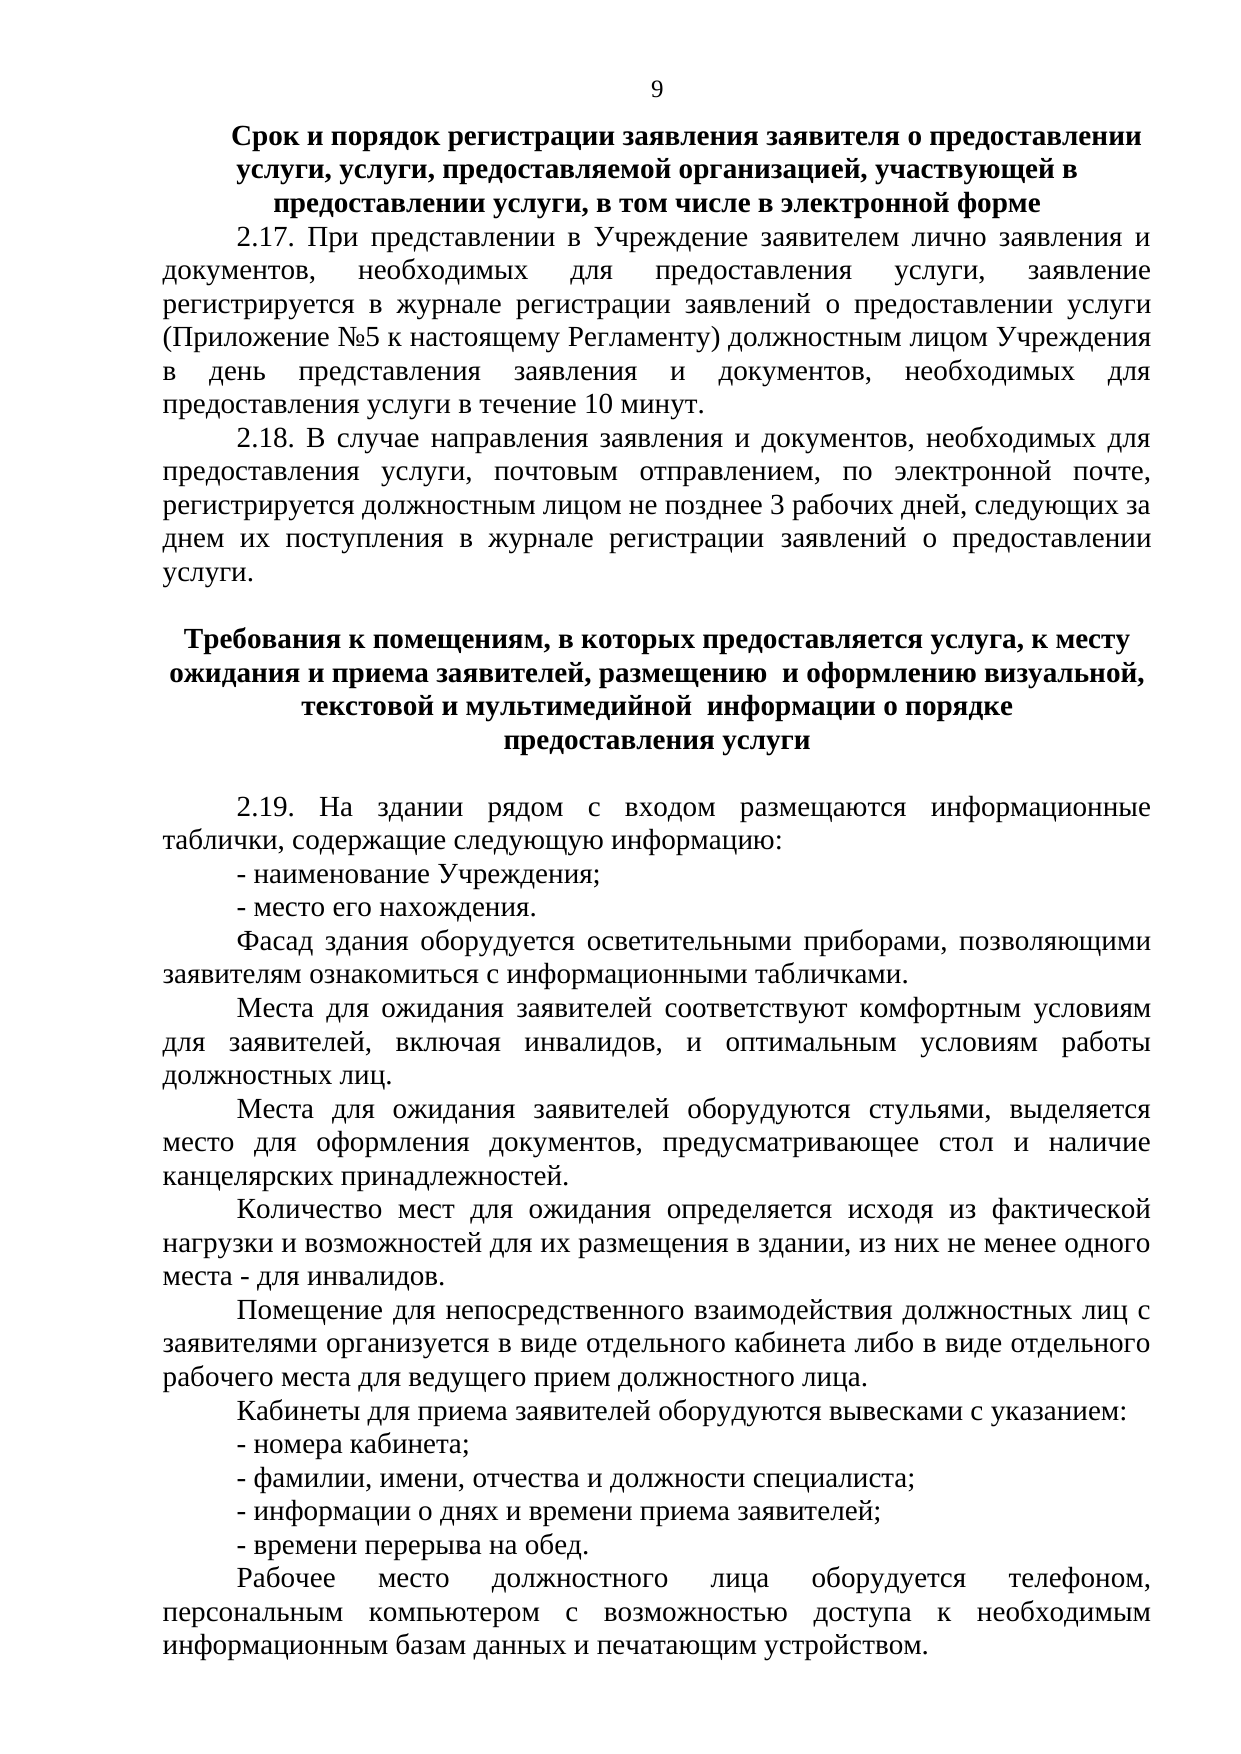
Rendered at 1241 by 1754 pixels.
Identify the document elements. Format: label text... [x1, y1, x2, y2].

text - номера кабинета; [162, 1426, 1152, 1460]
text - наименование Учреждения; [162, 856, 1152, 889]
text - информации о днях и времени приема заявителей; [162, 1493, 1152, 1527]
text Кабинеты для приема заявителей оборудуются вывесками с указанием: [162, 1393, 1152, 1426]
text Помещение для непосредственного взаимодействия должностных лиц с заявителями организуется в виде отдельного кабинета либо в виде отдельного рабочего места для ведущего прием должностного лица. [162, 1292, 1152, 1393]
text 2.17. При представлении в Учреждение заявителем лично заявления и документов, необходимых для предоставления услуги, заявление регистрируется в журнале регистрации заявлений о предоставлении услуги (Приложение №5 к настоящему Регламенту) должностным лицом Учреждения в день представления заявления и документов, необходимых для предоставления услуги в течение 10 минут. [162, 219, 1152, 420]
text Места для ожидания заявителей оборудуются стульями, выделяется место для оформления документов, предусматривающее стол и наличие канцелярских принадлежностей. [162, 1091, 1152, 1191]
text Рабочее место должностного лица оборудуется телефоном, персональным компьютером с возможностью доступа к необходимым информационным базам данных и печатающим устройством. [162, 1560, 1152, 1661]
text Требования к помещениям, в которых предоставляется услуга, к месту ожидания и приема заявителей, размещению и оформлению визуальной, текстовой и мультимедийной информации о порядке [162, 621, 1152, 722]
text предоставления услуги [162, 722, 1152, 755]
text Фасад здания оборудуется осветительными приборами, позволяющими заявителям ознакомиться с информационными табличками. [162, 923, 1152, 990]
text 2.18. В случае направления заявления и документов, необходимых для предоставления услуги, почтовым отправлением, по электронной почте, регистрируется должностным лицом не позднее 3 рабочих дней, следующих за днем их поступления в журнале регистрации заявлений о предоставлении услуги. [162, 420, 1152, 588]
text 2.19. На здании рядом с входом размещаются информационные таблички, содержащие следующую информацию: [162, 789, 1152, 856]
text - место его нахождения. [162, 889, 1152, 923]
text - времени перерыва на обед. [162, 1527, 1152, 1560]
text Срок и порядок регистрации заявления заявителя о предоставлении услуги, услуги, предоставляемой организацией, участвующей в предоставлении услуги, в том числе в электронной форме [162, 118, 1152, 219]
text - фамилии, имени, отчества и должности специалиста; [162, 1460, 1152, 1493]
text Количество мест для ожидания определяется исходя из фактической нагрузки и возможностей для их размещения в здании, из них не менее одного места - для инвалидов. [162, 1191, 1152, 1292]
text Места для ожидания заявителей соответствуют комфортным условиям для заявителей, включая инвалидов, и оптимальным условиям работы должностных лиц. [162, 990, 1152, 1091]
